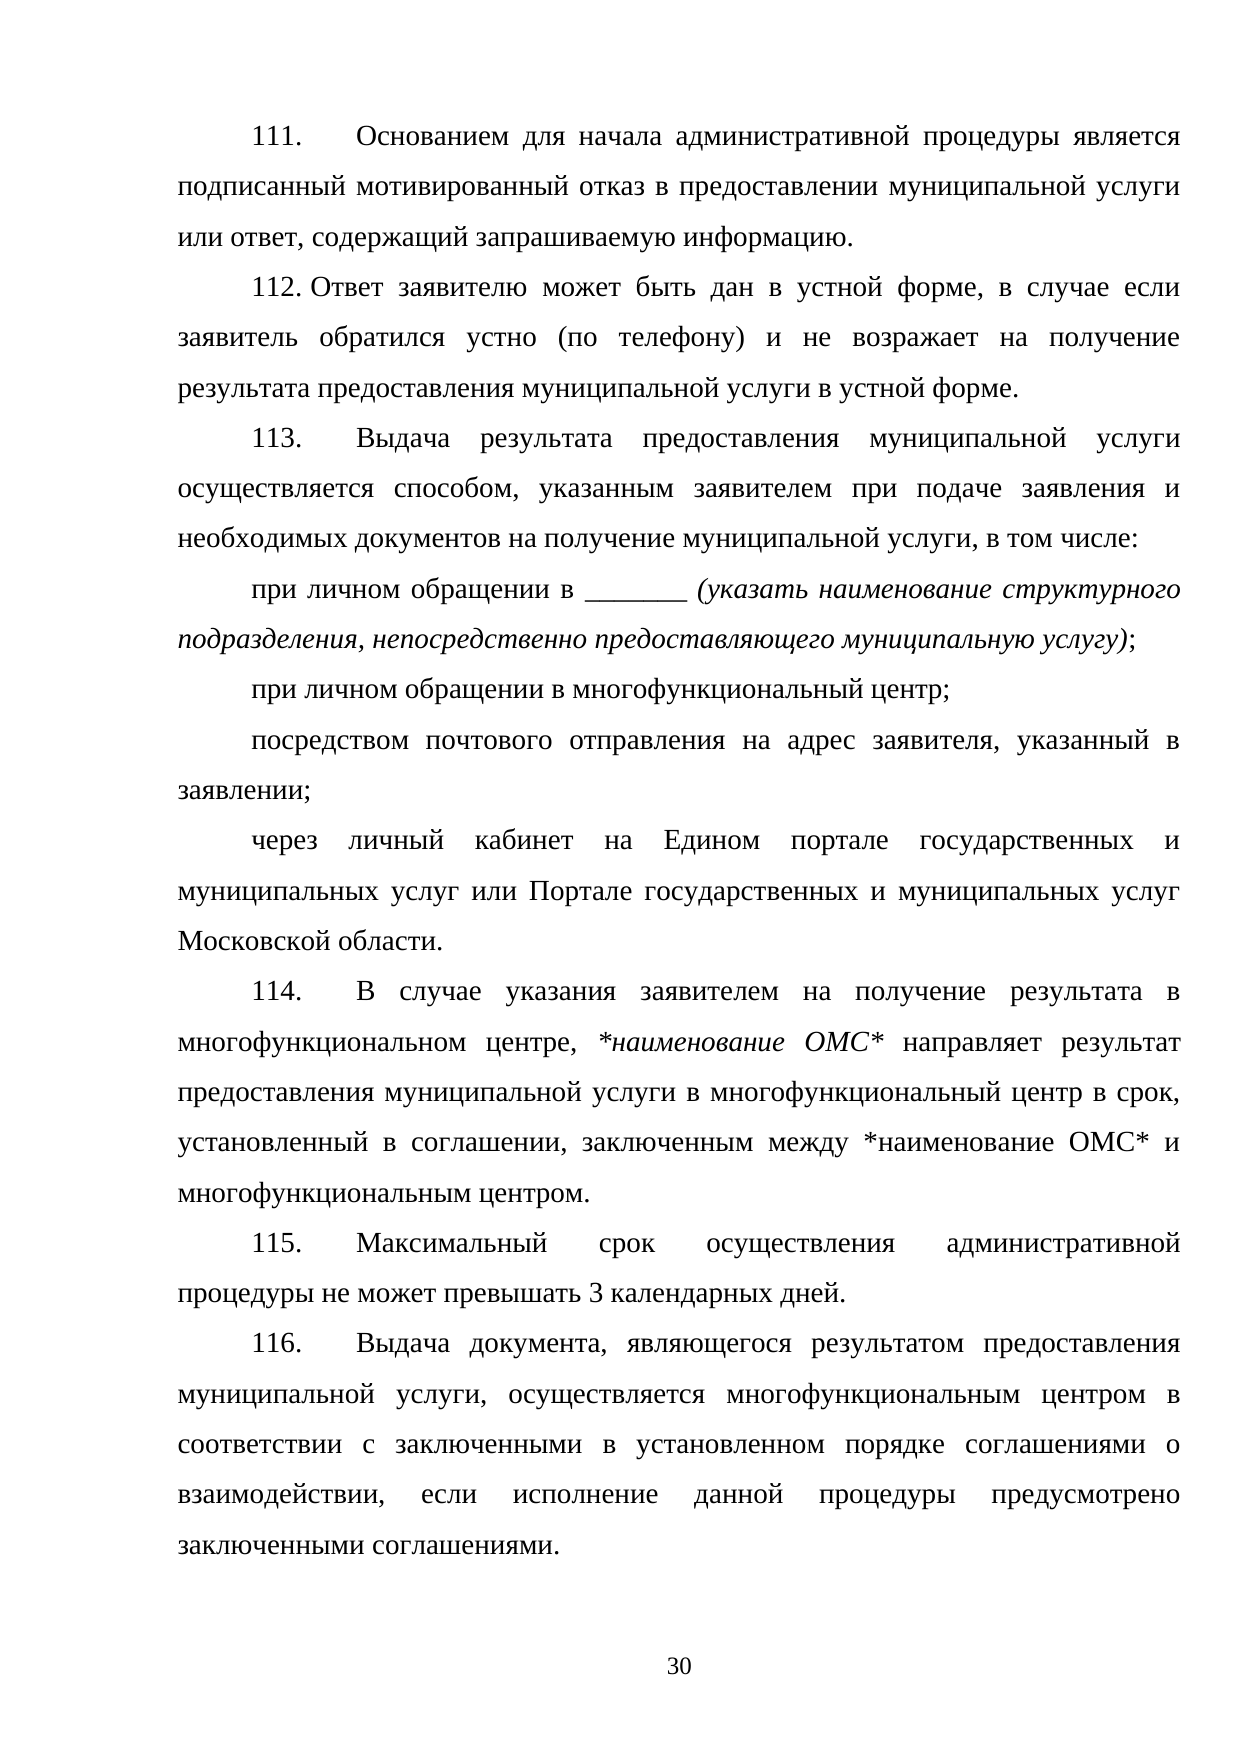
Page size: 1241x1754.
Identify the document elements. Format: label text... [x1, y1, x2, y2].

text посредством почтового отправления на адрес заявителя, указанный в заявлении; [177, 722, 1181, 806]
text при личном обращении в _______ (указать наименование структурного подразделения, непосредственно предоставляющего муниципальную услугу); [177, 571, 1181, 655]
list Выдача документа, являющегося результатом предоставления муниципальной услуги, осуществляется многофункциональным центром в соответствии с заключенными в установленном порядке соглашениями о взаимодействии, если исполнение данной процедуры предусмотрено заключенными соглашениями. [177, 1326, 1181, 1560]
list Основанием для начала административной процедуры является подписанный мотивированный отказ в предоставлении муниципальной услуги или ответ, содержащий запрашиваемую информацию. [177, 118, 1181, 252]
list Ответ заявителю может быть дан в устной форме, в случае если заявитель обратился устно (по телефону) и не возражает на получение результата предоставления муниципальной услуги в устной форме. [177, 269, 1181, 403]
list Выдача результата предоставления муниципальной услуги осуществляется способом, указанным заявителем при подаче заявления и необходимых документов на получение муниципальной услуги, в том числе: [177, 420, 1181, 554]
text при личном обращении в многофункциональный центр; [177, 672, 1181, 705]
text через личный кабинет на Едином портале государственных и муниципальных услуг или Портале государственных и муниципальных услуг Московской области. [177, 822, 1181, 957]
list В случае указания заявителем на получение результата в многофункциональном центре, *наименование ОМС* направляет результат предоставления муниципальной услуги в многофункциональный центр в срок, установленный в соглашении, заключенным между *наименование ОМС* и многофункциональным центром. [177, 973, 1181, 1208]
list Максимальный срок осуществления административной процедуры не может превышать 3 календарных дней. [177, 1225, 1181, 1309]
